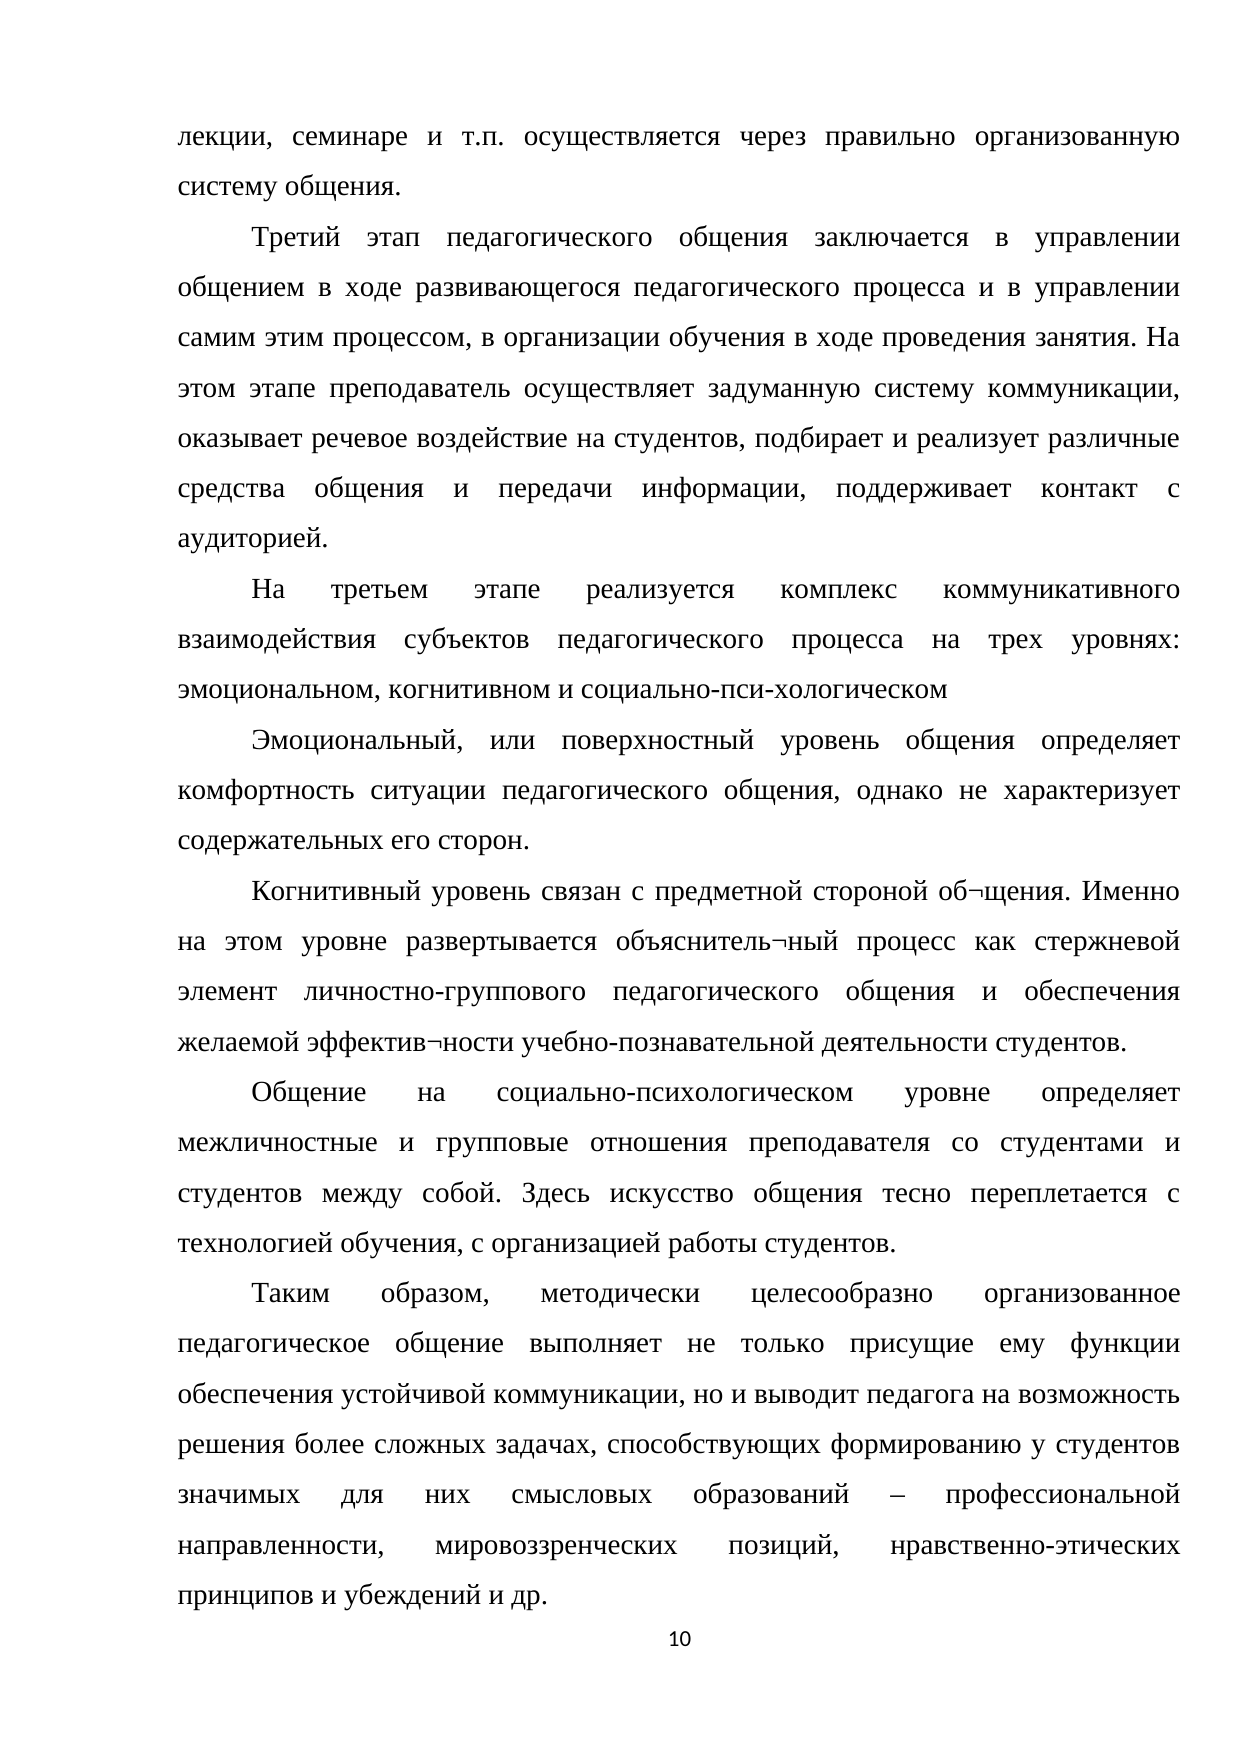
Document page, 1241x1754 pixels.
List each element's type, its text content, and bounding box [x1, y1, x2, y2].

text Таким образом, методически целесообразно организованное педагогическое общение выполняет не только присущие ему функции обеспечения устойчивой коммуникации, но и выводит педагога на возможность решения более сложных задачах, способствующих формированию у студентов значимых для них смысловых образований – профессиональной направленности, мировоззренческих позиций, нравственно-этических принципов и убеждений и др. [177, 1275, 1181, 1611]
text Когнитивный уровень связан с предметной стороной об¬щения. Именно на этом уровне развертывается объяснитель¬ный процесс как стержневой элемент личностно-группового педагогического общения и обеспечения желаемой эффектив¬ности учебно-познавательной деятельности студентов. [177, 873, 1181, 1057]
text Эмоциональный, или поверхностный уровень общения определяет комфортность ситуации педагогического общения, однако не характеризует содержательных его сторон. [177, 722, 1181, 856]
text Третий этап педагогического общения заключается в управлении общением в ходе развивающегося педагогического процесса и в управлении самим этим процессом, в организации обучения в ходе проведения занятия. На этом этапе преподаватель осуществляет задуманную систему коммуникации, оказывает речевое воздействие на студентов, подбирает и реализует различные средства общения и передачи информации, поддерживает контакт с аудиторией. [177, 219, 1181, 554]
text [177, 118, 1181, 202]
text На третьем этапе реализуется комплекс коммуникативного взаимодействия субъектов педагогического процесса на трех уровнях: эмоциональном, когнитивном и социально-пси-хологическом [177, 571, 1181, 705]
text Общение на социально-психологическом уровне определяет межличностные и групповые отношения преподавателя со студентами и студентов между собой. Здесь искусство общения тесно переплетается с технологией обучения, с организацией работы студентов. [177, 1074, 1181, 1258]
